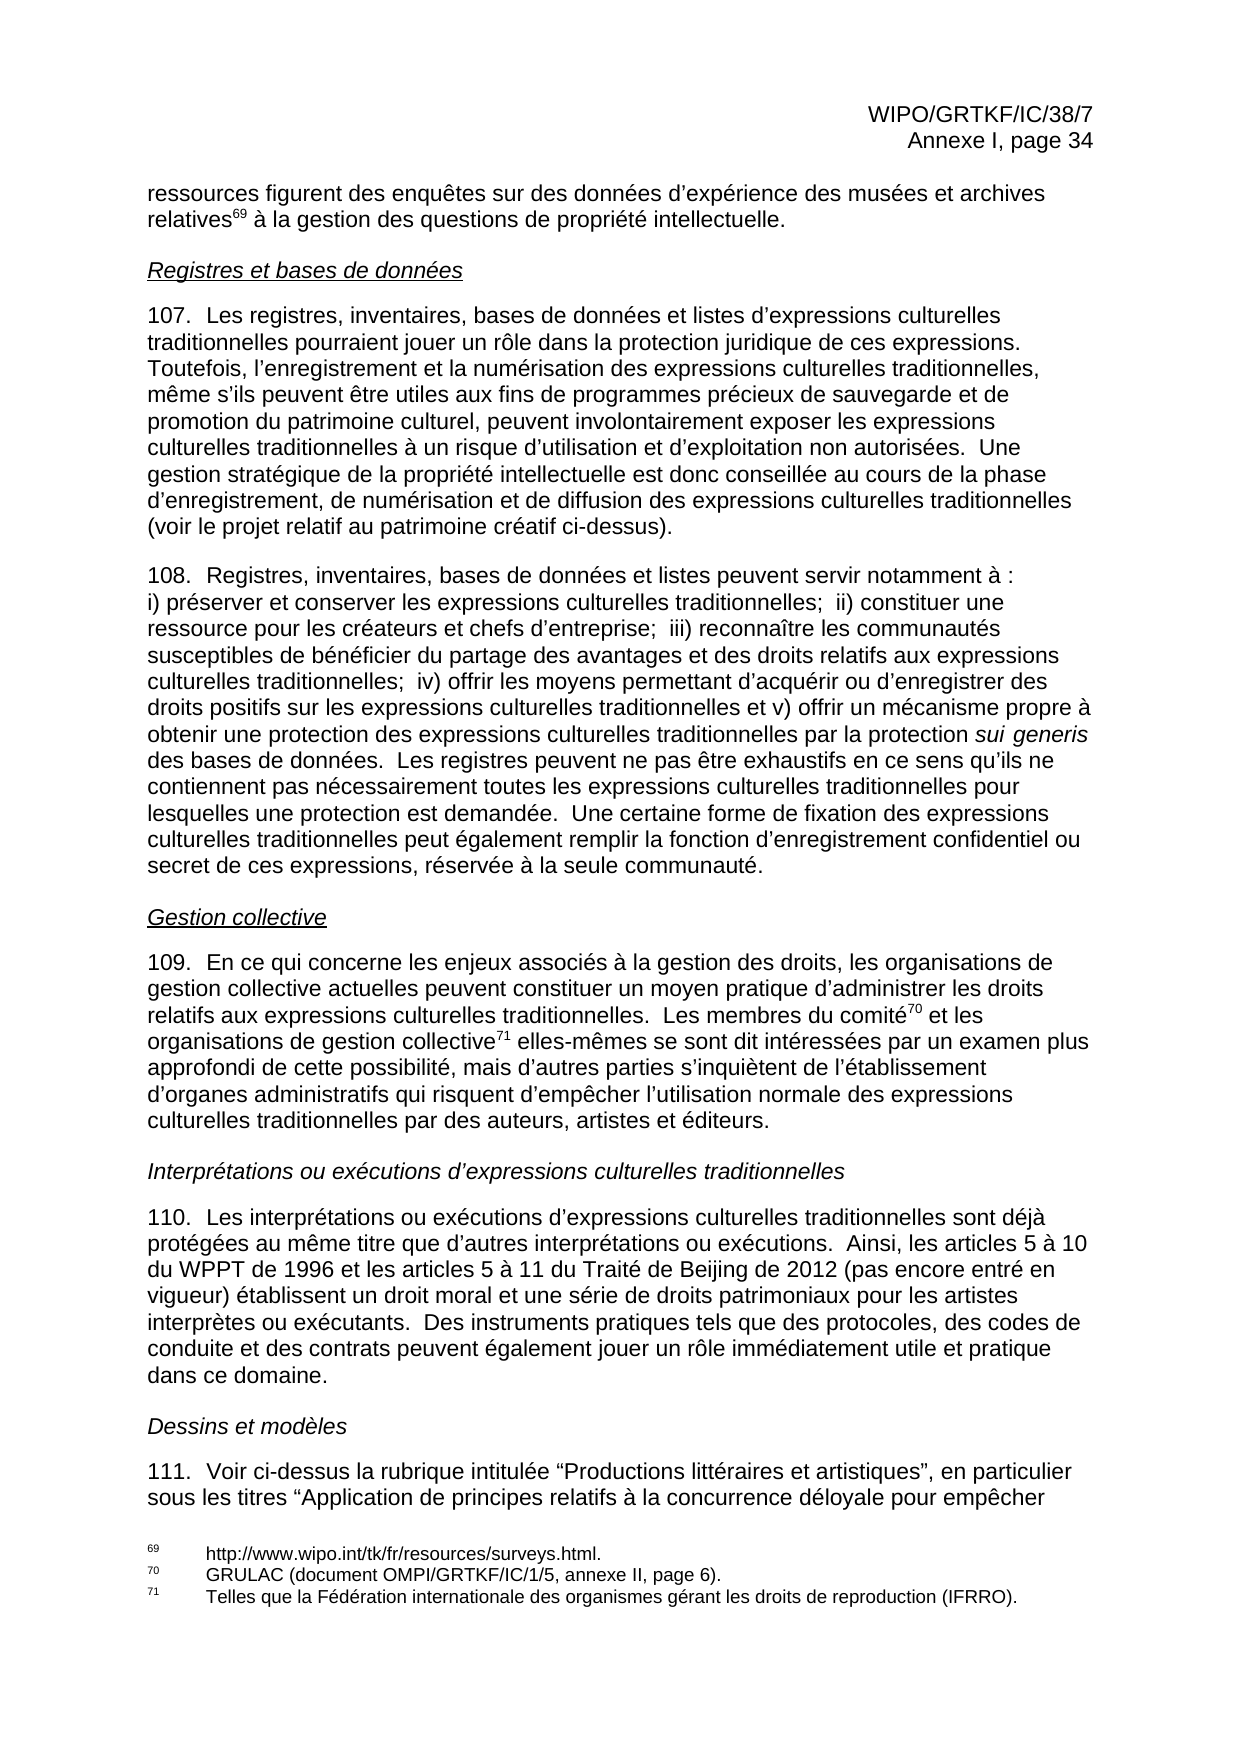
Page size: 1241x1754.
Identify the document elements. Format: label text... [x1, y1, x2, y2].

subtitle Gestion collective [147, 904, 1093, 930]
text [147, 1458, 1093, 1511]
subtitle Dessins et modèles [147, 1413, 1093, 1439]
subtitle Interprétations ou exécutions d’expressions culturelles traditionnelles [147, 1158, 1093, 1185]
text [147, 179, 1093, 232]
text En ce qui concerne les enjeux associés à la gestion des droits, les organisations de gestion collective actuelles peuvent constituer un moyen pratique d’administrer les droits relatifs aux expressions culturelles traditionnelles. Les membres du comité et les organisations de gestion collective elles-mêmes se sont dit intéressées par un examen plus approfondi de cette possibilité, mais d’autres parties s’inquiètent de l’établissement d’organes administratifs qui risquent d’empêcher l’utilisation normale des expressions culturelles traditionnelles par des auteurs, artistes et éditeurs. [147, 949, 1093, 1133]
text Les registres, inventaires, bases de données et listes d’expressions culturelles traditionnelles pourraient jouer un rôle dans la protection juridique de ces expressions. Toutefois, l’enregistrement et la numérisation des expressions culturelles traditionnelles, même s’ils peuvent être utiles aux fins de programmes précieux de sauvegarde et de promotion du patrimoine culturel, peuvent involontairement exposer les expressions culturelles traditionnelles à un risque d’utilisation et d’exploitation non autorisées. Une gestion stratégique de la propriété intellectuelle est donc conseillée au cours de la phase d’enregistrement, de numérisation et de diffusion des expressions culturelles traditionnelles (voir le projet relatif au patrimoine créatif ci-dessus). [147, 302, 1093, 539]
text Les interprétations ou exécutions d’expressions culturelles traditionnelles sont déjà protégées au même titre que d’autres interprétations ou exécutions. Ainsi, les articles 5 à 10 du WPPT de 1996 et les articles 5 à 11 du Traité de Beijing de 2012 (pas encore entré en vigueur) établissent un droit moral et une série de droits patrimoniaux pour les artistes interprètes ou exécutants. Des instruments pratiques tels que des protocoles, des codes de conduite et des contrats peuvent également jouer un rôle immédiatement utile et pratique dans ce domaine. [147, 1203, 1093, 1388]
text Registres, inventaires, bases de données et listes peuvent servir notamment à : i) préserver et conserver les expressions culturelles traditionnelles; ii) constituer une ressource pour les créateurs et chefs d’entreprise; iii) reconnaître les communautés susceptibles de bénéficier du partage des avantages et des droits relatifs aux expressions culturelles traditionnelles; iv) offrir les moyens permettant d’acquérir ou d’enregistrer des droits positifs sur les expressions culturelles traditionnelles et v) offrir un mécanisme propre à obtenir une protection des expressions culturelles traditionnelles par la protection sui generis des bases de données. Les registres peuvent ne pas être exhaustifs en ce sens qu’ils ne contiennent pas nécessairement toutes les expressions culturelles traditionnelles pour lesquelles une protection est demandée. Une certaine forme de fixation des expressions culturelles traditionnelles peut également remplir la fonction d’enregistrement confidentiel ou secret de ces expressions, réservée à la seule communauté. [147, 562, 1093, 879]
subtitle Registres et bases de données [147, 257, 1093, 284]
